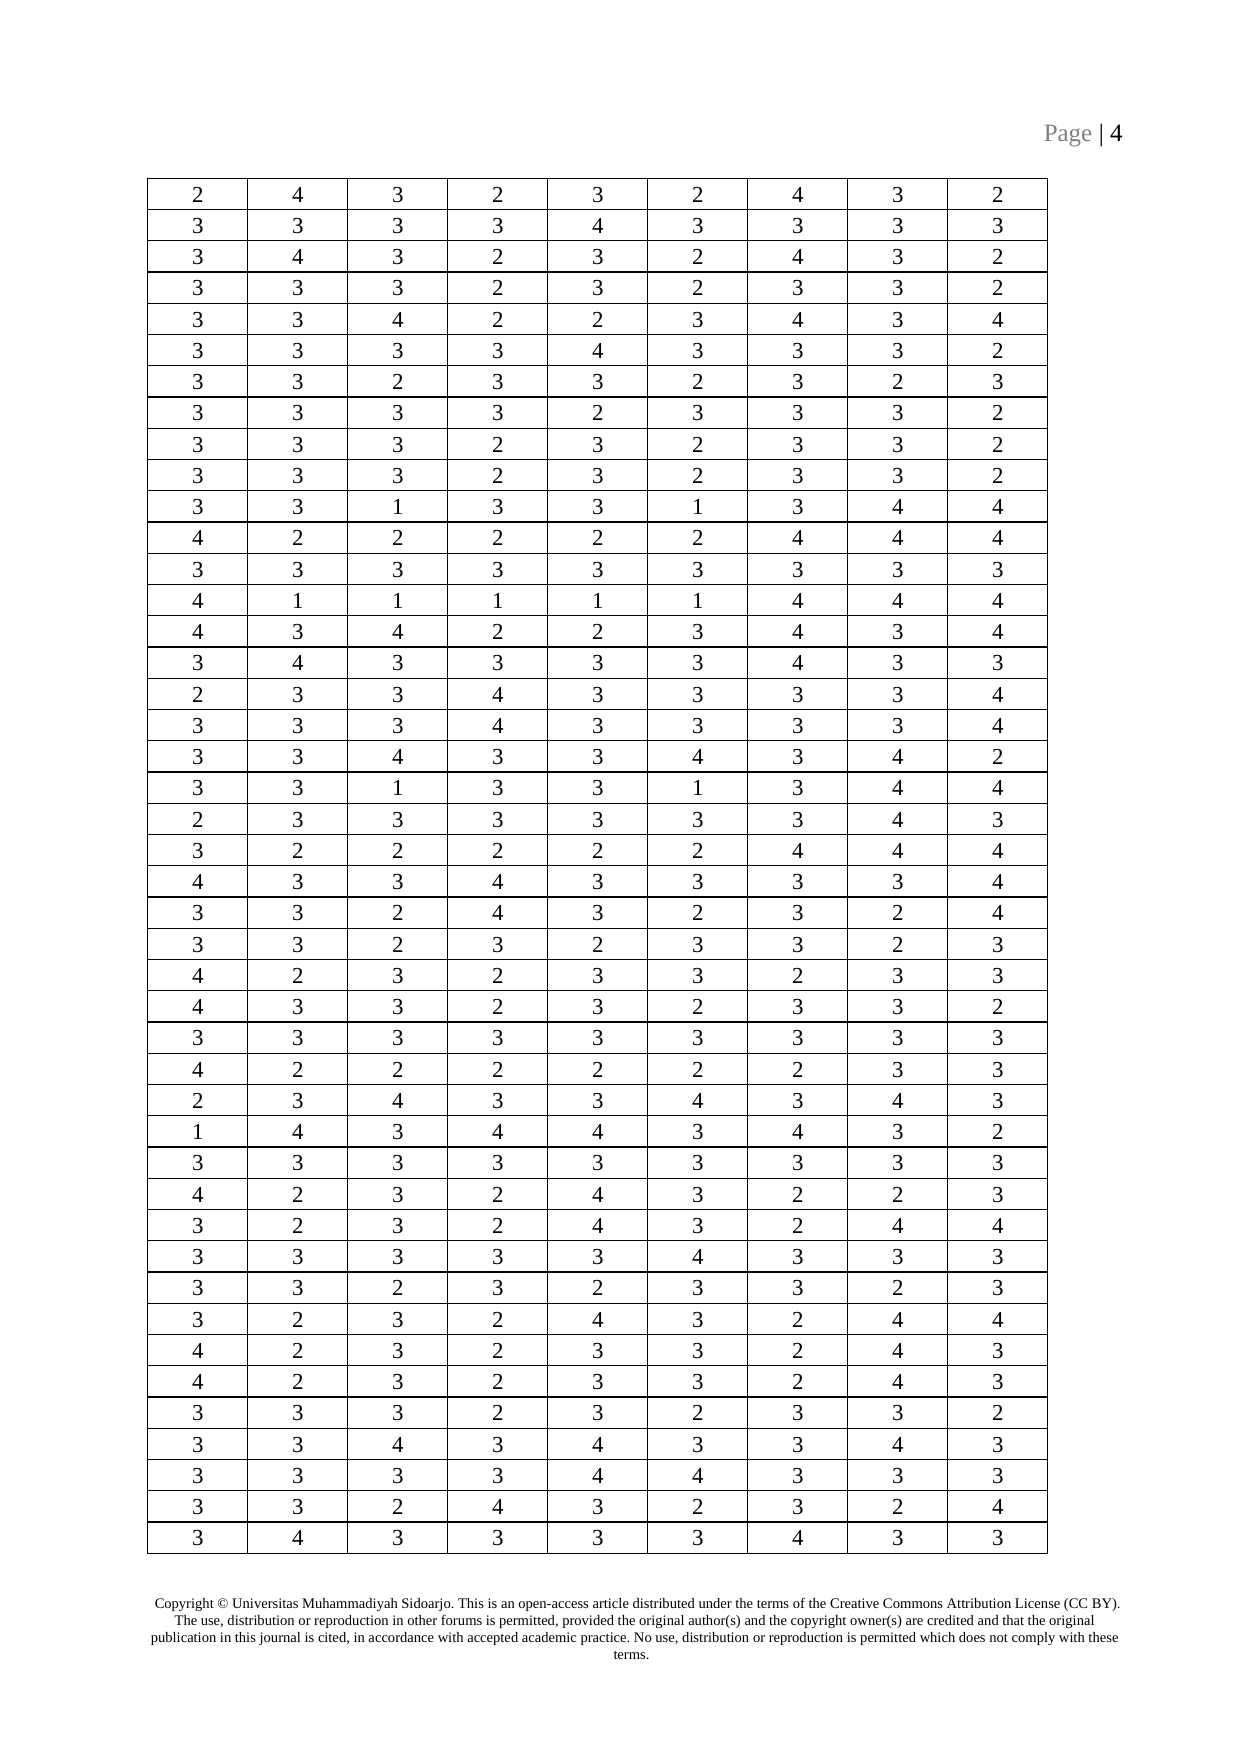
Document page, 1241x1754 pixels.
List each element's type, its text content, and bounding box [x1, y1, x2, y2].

table_cell 3 [848, 210, 947, 240]
table_cell 2 [348, 835, 447, 865]
table_cell 3 [648, 1116, 747, 1146]
table_cell 3 [648, 648, 747, 678]
table_cell 2 [248, 1366, 347, 1396]
table_cell 3 [848, 398, 947, 428]
table_cell 2 [748, 1366, 847, 1396]
table_cell 2 [348, 929, 447, 959]
table_cell 4 [148, 866, 247, 896]
table_cell 4 [648, 1460, 747, 1490]
table_cell 3 [448, 1085, 547, 1115]
table_cell 4 [548, 335, 647, 365]
table_cell 3 [348, 1304, 447, 1334]
table_cell 4 [148, 991, 247, 1021]
table_cell 3 [348, 991, 447, 1021]
table_cell 3 [548, 241, 647, 271]
table_cell 2 [948, 1398, 1047, 1428]
table_cell 3 [348, 679, 447, 709]
table_cell 3 [248, 1273, 347, 1303]
table_cell 3 [548, 1241, 647, 1271]
table_cell 3 [648, 1210, 747, 1240]
table_cell 2 [948, 241, 1047, 271]
table_cell 2 [448, 960, 547, 990]
table_cell 2 [248, 1210, 347, 1240]
table_cell 2 [148, 1085, 247, 1115]
table_cell 4 [948, 866, 1047, 896]
table_cell 3 [348, 273, 447, 303]
table_cell 2 [848, 1273, 947, 1303]
table_cell 4 [648, 1241, 747, 1271]
table_cell 4 [348, 616, 447, 646]
table_cell 3 [448, 773, 547, 803]
table_cell 3 [848, 304, 947, 334]
table_cell 3 [148, 929, 247, 959]
table_cell 4 [148, 1366, 247, 1396]
table_cell 3 [748, 398, 847, 428]
table_cell 2 [448, 616, 547, 646]
table_cell 4 [248, 648, 347, 678]
table_cell 3 [148, 273, 247, 303]
table_cell 3 [948, 210, 1047, 240]
table_cell 2 [948, 398, 1047, 428]
table_cell 4 [348, 1085, 447, 1115]
table_cell 3 [848, 991, 947, 1021]
table_cell 2 [648, 179, 747, 209]
table_cell 3 [948, 1179, 1047, 1209]
table_cell 3 [948, 1054, 1047, 1084]
table_cell 2 [848, 929, 947, 959]
table_cell 2 [648, 273, 747, 303]
table_cell 4 [848, 491, 947, 521]
table_cell 4 [548, 1429, 647, 1459]
table_cell 3 [348, 648, 447, 678]
table_cell 3 [648, 1273, 747, 1303]
table_cell 2 [348, 1491, 447, 1521]
table_cell 3 [348, 710, 447, 740]
table_cell 3 [748, 366, 847, 396]
table_cell 3 [648, 1148, 747, 1178]
table_cell 3 [848, 554, 947, 584]
table_cell 2 [948, 991, 1047, 1021]
table_cell 3 [248, 1398, 347, 1428]
table_cell 2 [848, 898, 947, 928]
table_cell 2 [248, 1335, 347, 1365]
table_cell 4 [948, 523, 1047, 553]
table_cell 2 [948, 429, 1047, 459]
table_cell 3 [448, 1241, 547, 1271]
table_cell 2 [448, 1210, 547, 1240]
table_cell 3 [448, 210, 547, 240]
table_cell 4 [848, 804, 947, 834]
table_cell 3 [348, 1241, 447, 1271]
table_cell 1 [348, 491, 447, 521]
table_cell 3 [148, 1398, 247, 1428]
table_cell 2 [348, 1054, 447, 1084]
table_cell 2 [248, 1179, 347, 1209]
table_cell 1 [348, 773, 447, 803]
table_cell 4 [848, 773, 947, 803]
table_cell 3 [348, 179, 447, 209]
table_cell 3 [448, 804, 547, 834]
table_cell 3 [848, 1054, 947, 1084]
table_cell 4 [248, 1116, 347, 1146]
table_cell 3 [848, 1023, 947, 1053]
table_cell 2 [648, 1054, 747, 1084]
table_cell 3 [848, 1398, 947, 1428]
table_cell 3 [348, 1335, 447, 1365]
table_cell 4 [548, 1210, 647, 1240]
table_cell 3 [348, 804, 447, 834]
table_cell 2 [248, 960, 347, 990]
table_cell 3 [548, 648, 647, 678]
table_cell 3 [548, 273, 647, 303]
table_cell 3 [948, 1023, 1047, 1053]
table_cell 4 [948, 491, 1047, 521]
table_cell 3 [348, 1523, 447, 1553]
table_cell 2 [548, 835, 647, 865]
table_cell 2 [548, 929, 647, 959]
table_cell 3 [748, 741, 847, 771]
table_cell 3 [948, 554, 1047, 584]
table_cell 3 [548, 866, 647, 896]
table_cell 3 [748, 773, 847, 803]
table_cell 4 [748, 241, 847, 271]
table_cell 3 [348, 1210, 447, 1240]
table_cell 4 [448, 1491, 547, 1521]
table_cell 3 [548, 1523, 647, 1553]
table_cell 3 [748, 1085, 847, 1115]
table_cell 3 [648, 616, 747, 646]
table_cell 3 [648, 398, 747, 428]
table_cell 4 [148, 1054, 247, 1084]
table_cell 3 [648, 1023, 747, 1053]
table_cell 3 [148, 554, 247, 584]
table_cell 2 [448, 1335, 547, 1365]
table_cell 3 [748, 804, 847, 834]
table_cell 3 [348, 866, 447, 896]
table_cell 3 [848, 335, 947, 365]
table_cell 3 [348, 398, 447, 428]
table_cell 2 [848, 1491, 947, 1521]
table_cell 3 [848, 679, 947, 709]
table_cell 3 [248, 804, 347, 834]
table_cell 3 [648, 1179, 747, 1209]
table_cell 4 [648, 741, 747, 771]
table_cell 4 [348, 304, 447, 334]
table_cell 3 [148, 1304, 247, 1334]
table_cell 3 [148, 335, 247, 365]
table_cell 3 [248, 1023, 347, 1053]
table_cell 1 [648, 491, 747, 521]
table_cell 3 [248, 741, 347, 771]
table_cell 3 [948, 1241, 1047, 1271]
table_cell 3 [648, 960, 747, 990]
table_cell 2 [648, 429, 747, 459]
table_cell 2 [448, 179, 547, 209]
table_cell 3 [648, 929, 747, 959]
table_cell 4 [248, 241, 347, 271]
table_cell 3 [448, 741, 547, 771]
table_cell 4 [348, 1429, 447, 1459]
table_cell 4 [748, 304, 847, 334]
table_cell 3 [148, 898, 247, 928]
table_cell 3 [348, 1366, 447, 1396]
table_cell 3 [348, 1398, 447, 1428]
table_cell 3 [748, 1241, 847, 1271]
table_cell 4 [948, 585, 1047, 615]
table_cell 3 [548, 1335, 647, 1365]
table_cell 3 [148, 1491, 247, 1521]
table_cell 3 [348, 335, 447, 365]
table_cell 3 [248, 1491, 347, 1521]
table_cell 3 [948, 1429, 1047, 1459]
table_cell 3 [148, 835, 247, 865]
table_cell 3 [248, 554, 347, 584]
table_cell 3 [948, 960, 1047, 990]
table_cell 3 [148, 1023, 247, 1053]
table_cell 2 [248, 835, 347, 865]
table_cell 2 [648, 366, 747, 396]
table_cell 2 [748, 1054, 847, 1084]
table_cell 3 [148, 648, 247, 678]
table_cell 3 [848, 179, 947, 209]
table_cell 4 [748, 585, 847, 615]
table_cell 3 [448, 1273, 547, 1303]
table_cell 4 [848, 1210, 947, 1240]
table_cell 3 [548, 1398, 647, 1428]
table_cell 4 [848, 523, 947, 553]
table_cell 3 [648, 1366, 747, 1396]
table_cell 3 [448, 648, 547, 678]
table_cell 4 [548, 1179, 647, 1209]
table_cell 3 [248, 1241, 347, 1271]
table_cell 3 [348, 460, 447, 490]
table_cell 2 [448, 1366, 547, 1396]
table_cell 3 [848, 460, 947, 490]
table_cell 3 [248, 304, 347, 334]
table_cell 1 [648, 585, 747, 615]
table_cell 3 [848, 429, 947, 459]
table_cell 2 [548, 523, 647, 553]
table_cell 3 [248, 460, 347, 490]
table_cell 4 [448, 1116, 547, 1146]
table_cell 3 [848, 648, 947, 678]
table_cell 3 [248, 210, 347, 240]
table_cell 3 [848, 1116, 947, 1146]
table_cell 4 [148, 1179, 247, 1209]
table_cell 3 [848, 1148, 947, 1178]
table_cell 3 [648, 554, 747, 584]
table_cell 3 [548, 1366, 647, 1396]
table_cell 3 [448, 1460, 547, 1490]
table_cell 3 [848, 241, 947, 271]
table_cell 3 [448, 1429, 547, 1459]
table_cell 2 [948, 1116, 1047, 1146]
table_cell 3 [548, 366, 647, 396]
table_cell 1 [448, 585, 547, 615]
table_cell 2 [948, 335, 1047, 365]
table_cell 3 [648, 1429, 747, 1459]
table_cell 3 [148, 1241, 247, 1271]
table_cell 4 [848, 741, 947, 771]
table_cell 2 [948, 179, 1047, 209]
table_cell 4 [848, 585, 947, 615]
table_cell 3 [248, 398, 347, 428]
table_cell 4 [948, 835, 1047, 865]
table_cell 3 [248, 1460, 347, 1490]
table_cell 3 [748, 429, 847, 459]
table_cell 2 [248, 1304, 347, 1334]
table_cell 3 [148, 429, 247, 459]
table_cell 3 [448, 1523, 547, 1553]
table_cell 3 [248, 429, 347, 459]
table_cell 3 [248, 616, 347, 646]
table_cell 3 [748, 1429, 847, 1459]
table_cell 3 [748, 1491, 847, 1521]
table_cell 3 [548, 460, 647, 490]
table_cell 3 [748, 710, 847, 740]
table_cell 2 [648, 835, 747, 865]
table_cell 4 [248, 179, 347, 209]
table_cell 4 [248, 1523, 347, 1553]
table_cell 4 [748, 523, 847, 553]
table_cell 3 [148, 304, 247, 334]
table_cell 3 [148, 1429, 247, 1459]
table_cell 3 [348, 1460, 447, 1490]
table_cell 2 [448, 273, 547, 303]
table_cell 3 [748, 1398, 847, 1428]
table_cell 2 [348, 523, 447, 553]
table_cell 2 [348, 1273, 447, 1303]
table_cell 3 [348, 1148, 447, 1178]
table_cell 3 [548, 554, 647, 584]
table_cell 3 [448, 491, 547, 521]
table_cell 2 [448, 1304, 547, 1334]
table_cell 4 [748, 835, 847, 865]
table_cell 3 [248, 1085, 347, 1115]
table_cell 3 [248, 335, 347, 365]
table_cell 3 [248, 991, 347, 1021]
table_cell 2 [648, 523, 747, 553]
table_cell 3 [248, 1148, 347, 1178]
table_cell 4 [148, 960, 247, 990]
table_cell 3 [748, 679, 847, 709]
table_cell 3 [248, 866, 347, 896]
table_cell 1 [548, 585, 647, 615]
table_cell 2 [648, 1491, 747, 1521]
table_cell 3 [548, 773, 647, 803]
table_cell 3 [548, 1085, 647, 1115]
table_cell 4 [848, 1366, 947, 1396]
table_cell 3 [748, 554, 847, 584]
table_cell 2 [248, 1054, 347, 1084]
table_cell 3 [748, 210, 847, 240]
table_cell 3 [248, 898, 347, 928]
table_cell 3 [148, 1210, 247, 1240]
table_cell 2 [748, 1304, 847, 1334]
table_cell 2 [448, 1398, 547, 1428]
table_cell 3 [848, 710, 947, 740]
table_cell 2 [848, 366, 947, 396]
table_cell 1 [348, 585, 447, 615]
table_cell 4 [148, 1335, 247, 1365]
table_cell 4 [748, 648, 847, 678]
table_cell 3 [648, 304, 747, 334]
table_cell 4 [848, 1335, 947, 1365]
table_cell 2 [448, 429, 547, 459]
table_cell 3 [748, 335, 847, 365]
table_cell 3 [548, 741, 647, 771]
table_cell 4 [748, 1523, 847, 1553]
table_cell 4 [948, 773, 1047, 803]
table_cell 3 [948, 1366, 1047, 1396]
table_cell 2 [548, 398, 647, 428]
table_cell 3 [348, 429, 447, 459]
table_cell 3 [148, 1460, 247, 1490]
table_cell 3 [248, 273, 347, 303]
table_cell 3 [248, 710, 347, 740]
table_cell 2 [548, 1054, 647, 1084]
table_cell 3 [448, 366, 547, 396]
table_cell 4 [348, 741, 447, 771]
table_cell 4 [448, 679, 547, 709]
table_cell 3 [748, 1148, 847, 1178]
table_cell 4 [948, 1304, 1047, 1334]
table_cell 3 [348, 210, 447, 240]
table_cell 4 [448, 710, 547, 740]
table_cell 3 [648, 335, 747, 365]
table_cell 3 [548, 179, 647, 209]
table_cell 3 [748, 929, 847, 959]
table_cell 3 [948, 1148, 1047, 1178]
table_cell 4 [548, 210, 647, 240]
table_cell 3 [148, 741, 247, 771]
table_cell 4 [548, 1116, 647, 1146]
table_cell 3 [348, 960, 447, 990]
table_cell 2 [648, 1398, 747, 1428]
table_cell 3 [648, 210, 747, 240]
table_cell 4 [948, 710, 1047, 740]
table_cell 1 [648, 773, 747, 803]
table_cell 2 [448, 523, 547, 553]
table_cell 3 [948, 648, 1047, 678]
table_cell 2 [548, 304, 647, 334]
table_cell 3 [448, 1023, 547, 1053]
table_cell 3 [848, 616, 947, 646]
table_cell 3 [648, 710, 747, 740]
table_cell 3 [848, 273, 947, 303]
table_cell 3 [448, 398, 547, 428]
table_cell 3 [248, 773, 347, 803]
table_cell 3 [148, 366, 247, 396]
table_cell 3 [748, 273, 847, 303]
table_cell 3 [948, 1085, 1047, 1115]
table_cell 3 [548, 1148, 647, 1178]
table_cell 3 [948, 1523, 1047, 1553]
table_cell 3 [548, 804, 647, 834]
table_cell 3 [148, 710, 247, 740]
table_cell 2 [348, 898, 447, 928]
table_cell 2 [248, 523, 347, 553]
table_cell 2 [648, 898, 747, 928]
table_cell 3 [748, 460, 847, 490]
table_cell 2 [148, 804, 247, 834]
table_cell 4 [648, 1085, 747, 1115]
table_cell 3 [448, 335, 547, 365]
table_cell 2 [448, 1054, 547, 1084]
table_cell 3 [548, 429, 647, 459]
table_cell 1 [248, 585, 347, 615]
table_cell 2 [448, 460, 547, 490]
table_cell 3 [748, 991, 847, 1021]
table_cell 4 [848, 1085, 947, 1115]
table_cell 3 [748, 1460, 847, 1490]
table_cell 3 [248, 1429, 347, 1459]
table_cell 4 [948, 1210, 1047, 1240]
table_cell 3 [248, 366, 347, 396]
table_cell 3 [848, 1523, 947, 1553]
table_cell 2 [948, 741, 1047, 771]
table_cell 2 [848, 1179, 947, 1209]
table_cell 4 [948, 616, 1047, 646]
table_cell 2 [448, 835, 547, 865]
table_cell 4 [448, 866, 547, 896]
table_cell 3 [348, 1179, 447, 1209]
table_cell 3 [548, 710, 647, 740]
table_cell 3 [748, 491, 847, 521]
table_cell 2 [748, 960, 847, 990]
table_cell 3 [448, 1148, 547, 1178]
table_cell 2 [448, 304, 547, 334]
table_cell 2 [648, 241, 747, 271]
table_cell 2 [748, 1210, 847, 1240]
table_cell 3 [648, 679, 747, 709]
table_cell 3 [148, 398, 247, 428]
table_cell 3 [948, 1335, 1047, 1365]
table_cell 2 [748, 1179, 847, 1209]
table_cell 3 [548, 679, 647, 709]
table_cell 3 [948, 1460, 1047, 1490]
table_cell 2 [548, 616, 647, 646]
table_cell 3 [648, 804, 747, 834]
table_cell 4 [948, 304, 1047, 334]
table_cell 3 [148, 1273, 247, 1303]
table_cell 2 [548, 1273, 647, 1303]
table_cell 2 [348, 366, 447, 396]
table_cell 4 [748, 616, 847, 646]
table_cell 3 [648, 1335, 747, 1365]
table_cell 2 [948, 460, 1047, 490]
table_cell 3 [448, 554, 547, 584]
table_cell 3 [848, 1241, 947, 1271]
table_cell 4 [848, 1429, 947, 1459]
table_cell 3 [848, 1460, 947, 1490]
table_cell 3 [548, 991, 647, 1021]
table_cell 3 [748, 1023, 847, 1053]
table_cell 3 [248, 679, 347, 709]
table_cell 2 [448, 241, 547, 271]
table_cell 3 [948, 1273, 1047, 1303]
table_cell 4 [748, 1116, 847, 1146]
table_cell 3 [548, 1023, 647, 1053]
table_cell 3 [648, 1523, 747, 1553]
table_cell 3 [348, 241, 447, 271]
table_cell 3 [948, 804, 1047, 834]
table_cell 3 [748, 866, 847, 896]
table_cell 3 [948, 929, 1047, 959]
table_cell 4 [848, 835, 947, 865]
table_cell 3 [648, 866, 747, 896]
table_cell 3 [848, 960, 947, 990]
table_cell 2 [748, 1335, 847, 1365]
table_cell 4 [148, 585, 247, 615]
table_cell 3 [748, 1273, 847, 1303]
table_cell 4 [948, 679, 1047, 709]
table_cell 3 [148, 460, 247, 490]
table_cell 3 [348, 554, 447, 584]
table_cell 1 [148, 1116, 247, 1146]
table_cell 2 [448, 991, 547, 1021]
table_cell 3 [248, 929, 347, 959]
table_cell 3 [348, 1023, 447, 1053]
table_cell 4 [748, 179, 847, 209]
table_cell 2 [448, 1179, 547, 1209]
table_cell 3 [648, 1304, 747, 1334]
table_cell 4 [448, 898, 547, 928]
table_cell 2 [648, 460, 747, 490]
table_cell 3 [548, 960, 647, 990]
table_cell 4 [548, 1304, 647, 1334]
table_cell 3 [948, 366, 1047, 396]
table_cell 4 [848, 1304, 947, 1334]
table_cell 3 [148, 1523, 247, 1553]
table_cell 2 [948, 273, 1047, 303]
table_cell 3 [548, 1491, 647, 1521]
table_cell 4 [948, 898, 1047, 928]
table_cell 2 [648, 991, 747, 1021]
table_cell 3 [148, 491, 247, 521]
table_cell 2 [148, 679, 247, 709]
table_cell 3 [148, 210, 247, 240]
table_cell 4 [548, 1460, 647, 1490]
table_cell 3 [548, 898, 647, 928]
table_cell 4 [948, 1491, 1047, 1521]
table_cell 3 [148, 241, 247, 271]
table_cell 3 [348, 1116, 447, 1146]
table_cell 2 [148, 179, 247, 209]
table_cell 3 [148, 773, 247, 803]
table_cell 3 [848, 866, 947, 896]
table_cell 3 [248, 491, 347, 521]
table_cell 3 [748, 898, 847, 928]
table_cell 3 [448, 929, 547, 959]
table_cell 3 [548, 491, 647, 521]
table_cell 4 [148, 523, 247, 553]
table_cell 4 [148, 616, 247, 646]
table_cell 3 [148, 1148, 247, 1178]
